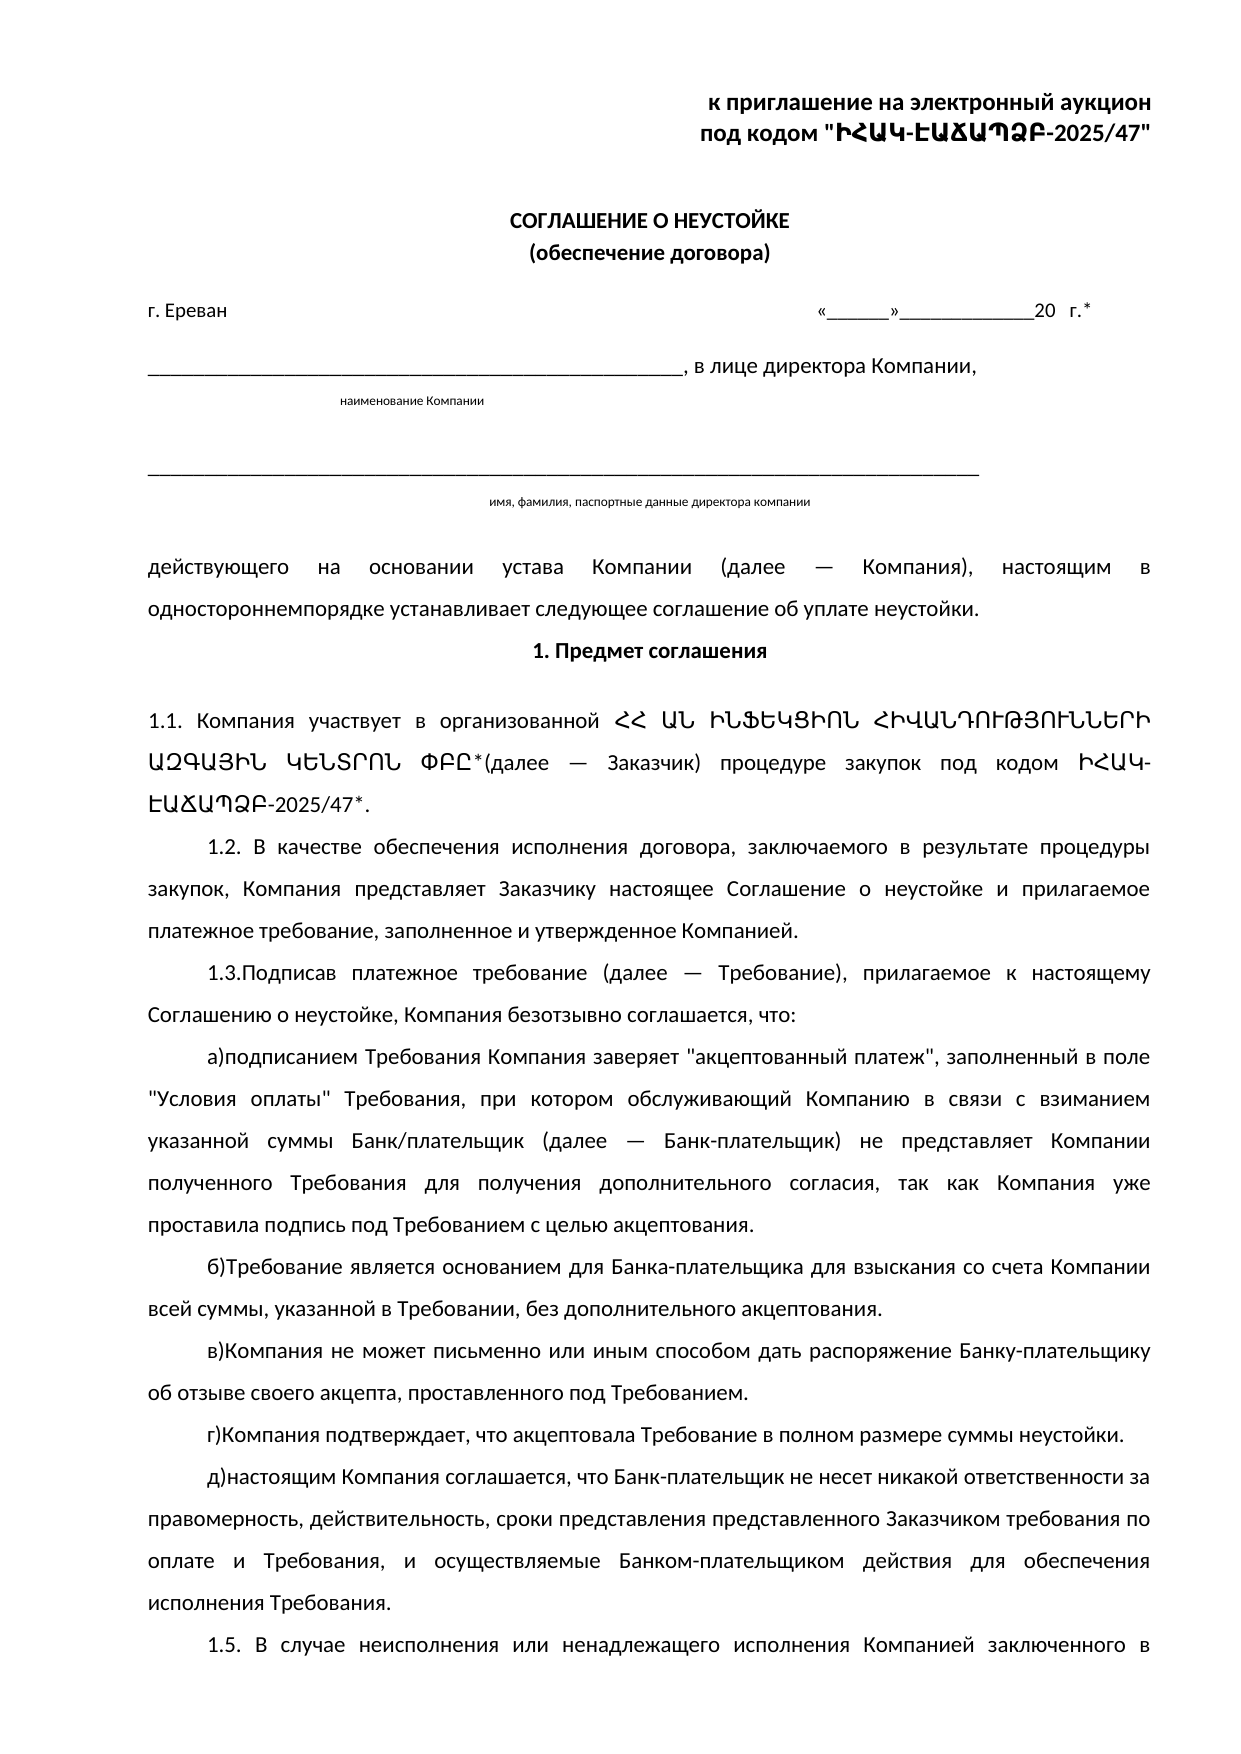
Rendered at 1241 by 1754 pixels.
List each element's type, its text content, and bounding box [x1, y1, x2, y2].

text наименование Компании [340, 393, 1152, 421]
text _________________________________________________________________________ [148, 452, 1152, 480]
text д)настоящим Компания соглашается, что Банк-плательщик не несет никакой ответственности за правомерность, действительность, сроки представления представленного Заказчиком требования по оплате и Требования, и осуществляемые Банком-плательщиком действия для обеспечения исполнения Требования. [148, 1462, 1152, 1616]
text а)подписанием Требования Компания заверяет "акцептованный платеж", заполненный в поле "Условия оплаты" Требования, при котором обслуживающий Компанию в связи с взиманием указанной суммы Банк/плательщик (далее — Банк-плательщик) не представляет Компании полученного Требования для получения дополнительного согласия, так как Компания уже проставила подпись под Требованием с целью акцептования. [148, 1042, 1152, 1238]
text г)Компания подтверждает, что акцептовала Требование в полном размере суммы неустойки. [148, 1420, 1152, 1448]
text под кодом "ԻՀԱԿ-ԷԱՃԱՊՁԲ-2025/47" [148, 117, 1152, 147]
text 1. Предмет соглашения [148, 636, 1152, 664]
text к приглашение на электронный аукцион [177, 86, 1152, 117]
text 1.3.Подписав платежное требование (далее — Требование), прилагаемое к настоящему Соглашению о неустойке, Компания безотзывно соглашается, что: [148, 958, 1152, 1028]
text СОГЛАШЕНИЕ О НЕУСТОЙКЕ [148, 206, 1152, 234]
text имя, фамилия, паспортные данные директора компании [148, 494, 1152, 522]
text в)Компания не может письменно или иным способом дать распоряжение Банку-плательщику об отзыве своего акцепта, проставленного под Требованием. [148, 1336, 1152, 1406]
table_header г. Ереван [136, 297, 635, 351]
text 1.2. В качестве обеспечения исполнения договора, заключаемого в результате процедуры закупок, Компания представляет Заказчику настоящее Соглашение о неустойке и прилагаемое платежное требование, заполненное и утвержденное Компанией. [148, 832, 1152, 944]
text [148, 1630, 1152, 1658]
text 1.1. Компания участвует в организованной ՀՀ ԱՆ ԻՆՖԵԿՑԻՈՆ ՀԻՎԱՆԴՈՒԹՅՈՒՆՆԵՐԻ ԱԶԳԱՅԻՆ ԿԵՆՏՐՈՆ ՓԲԸ*(далее — Заказчик) процедуре закупок под кодом ԻՀԱԿ-ԷԱՃԱՊՁԲ-2025/47*. [148, 706, 1152, 818]
text б)Требование является основанием для Банка-плательщика для взыскания со счета Компании всей суммы, указанной в Требовании, без дополнительного акцептования. [148, 1252, 1152, 1322]
table_header «______»_____________20 г.* [635, 297, 1104, 351]
text _______________________________________________, в лице директора Компании, [148, 351, 1152, 379]
text действующего на основании устава Компании (далее — Компания), настоящим в одностороннемпорядке устанавливает следующее соглашение об уплате неустойки. [148, 552, 1152, 622]
text (обеспечение договора) [148, 238, 1152, 266]
